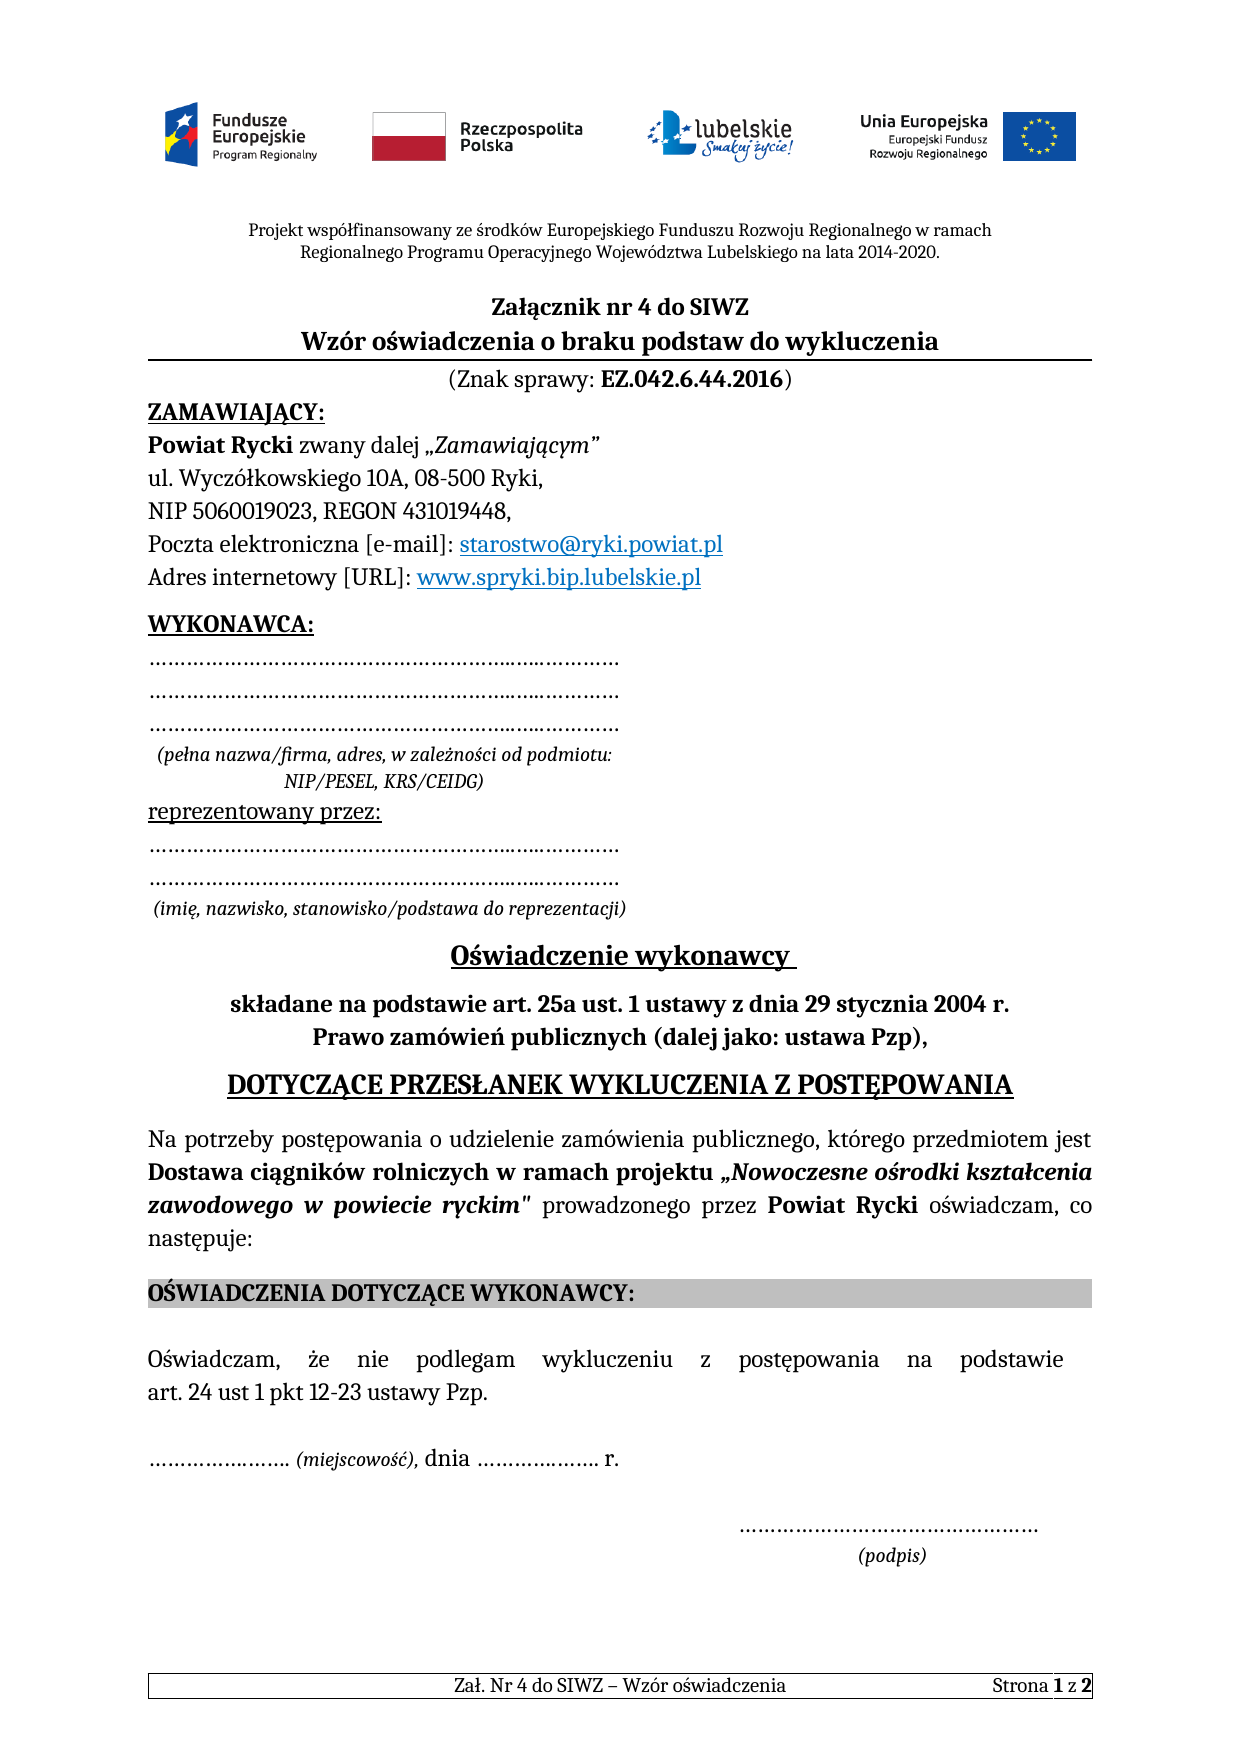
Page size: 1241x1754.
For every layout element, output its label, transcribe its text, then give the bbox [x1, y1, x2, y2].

text WYKONAWCA: [148, 610, 1092, 639]
text …………….……. (miejscowość), dnia ………….……. r. [148, 1444, 1092, 1473]
text ul. Wyczółkowskiego 10A, 08-500 Ryki, [148, 464, 1092, 493]
text Oświadczenie wykonawcy [148, 939, 1092, 972]
text ………………………………………… [148, 1510, 1092, 1539]
text (Znak sprawy: EZ.042.6.44.2016) [148, 365, 1092, 394]
text …………………………………………………..…..………… [148, 863, 650, 892]
text Oświadczam, że nie podlegam wykluczeniu z postępowania na podstawie art. 24 ust 1 pkt 12-23 ustawy Pzp. [148, 1345, 1092, 1407]
text …………………………………………………..…..………… [148, 676, 650, 705]
text ZAMAWIAJĄCY: [148, 398, 1092, 427]
text Powiat Rycki zwany dalej „Zamawiającym” [148, 431, 1092, 460]
text (podpis) [738, 1543, 1092, 1567]
text Załącznik nr 4 do SIWZ [148, 293, 1092, 322]
text Poczta elektroniczna [e-mail]: starostwo@ryki.powiat.pl [148, 530, 1092, 559]
text Adres internetowy [URL]: www.spryki.bip.lubelskie.pl [148, 563, 1092, 592]
text OŚWIADCZENIA DOTYCZĄCE WYKONAWCY: [148, 1279, 1092, 1308]
text Prawo zamówień publicznych (dalej jako: ustawa Pzp), [148, 1023, 1092, 1052]
text DOTYCZĄCE PRZESŁANEK WYKLUCZENIA Z POSTĘPOWANIA [148, 1068, 1092, 1102]
text …………………………………………………..…..………… [148, 830, 650, 859]
text Na potrzeby postępowania o udzielenie zamówienia publicznego, którego przedmiotem jest Dostawa ciągników rolniczych w ramach projektu „Nowoczesne ośrodki kształcenia zawodowego w powiecie ryckim" prowadzonego przez Powiat Rycki oświadczam, co następuje: [148, 1125, 1092, 1253]
text reprezentowany przez: [148, 797, 1092, 826]
text Wzór oświadczenia o braku podstaw do wykluczenia [148, 326, 1092, 359]
picture [147, 44, 1092, 220]
text składane na podstawie art. 25a ust. 1 ustawy z dnia 29 stycznia 2004 r. [148, 990, 1092, 1019]
text …………………………………………………..…..………… [148, 709, 650, 738]
text (pełna nazwa/firma, adres, w zależności od podmiotu: NIP/PESEL, KRS/CEIDG) [148, 742, 621, 794]
text …………………………………………………..…..………… [148, 643, 650, 672]
text NIP 5060019023, REGON 431019448, [148, 497, 1092, 526]
text (imię, nazwisko, stanowisko/podstawa do reprezentacji) [148, 896, 1092, 920]
